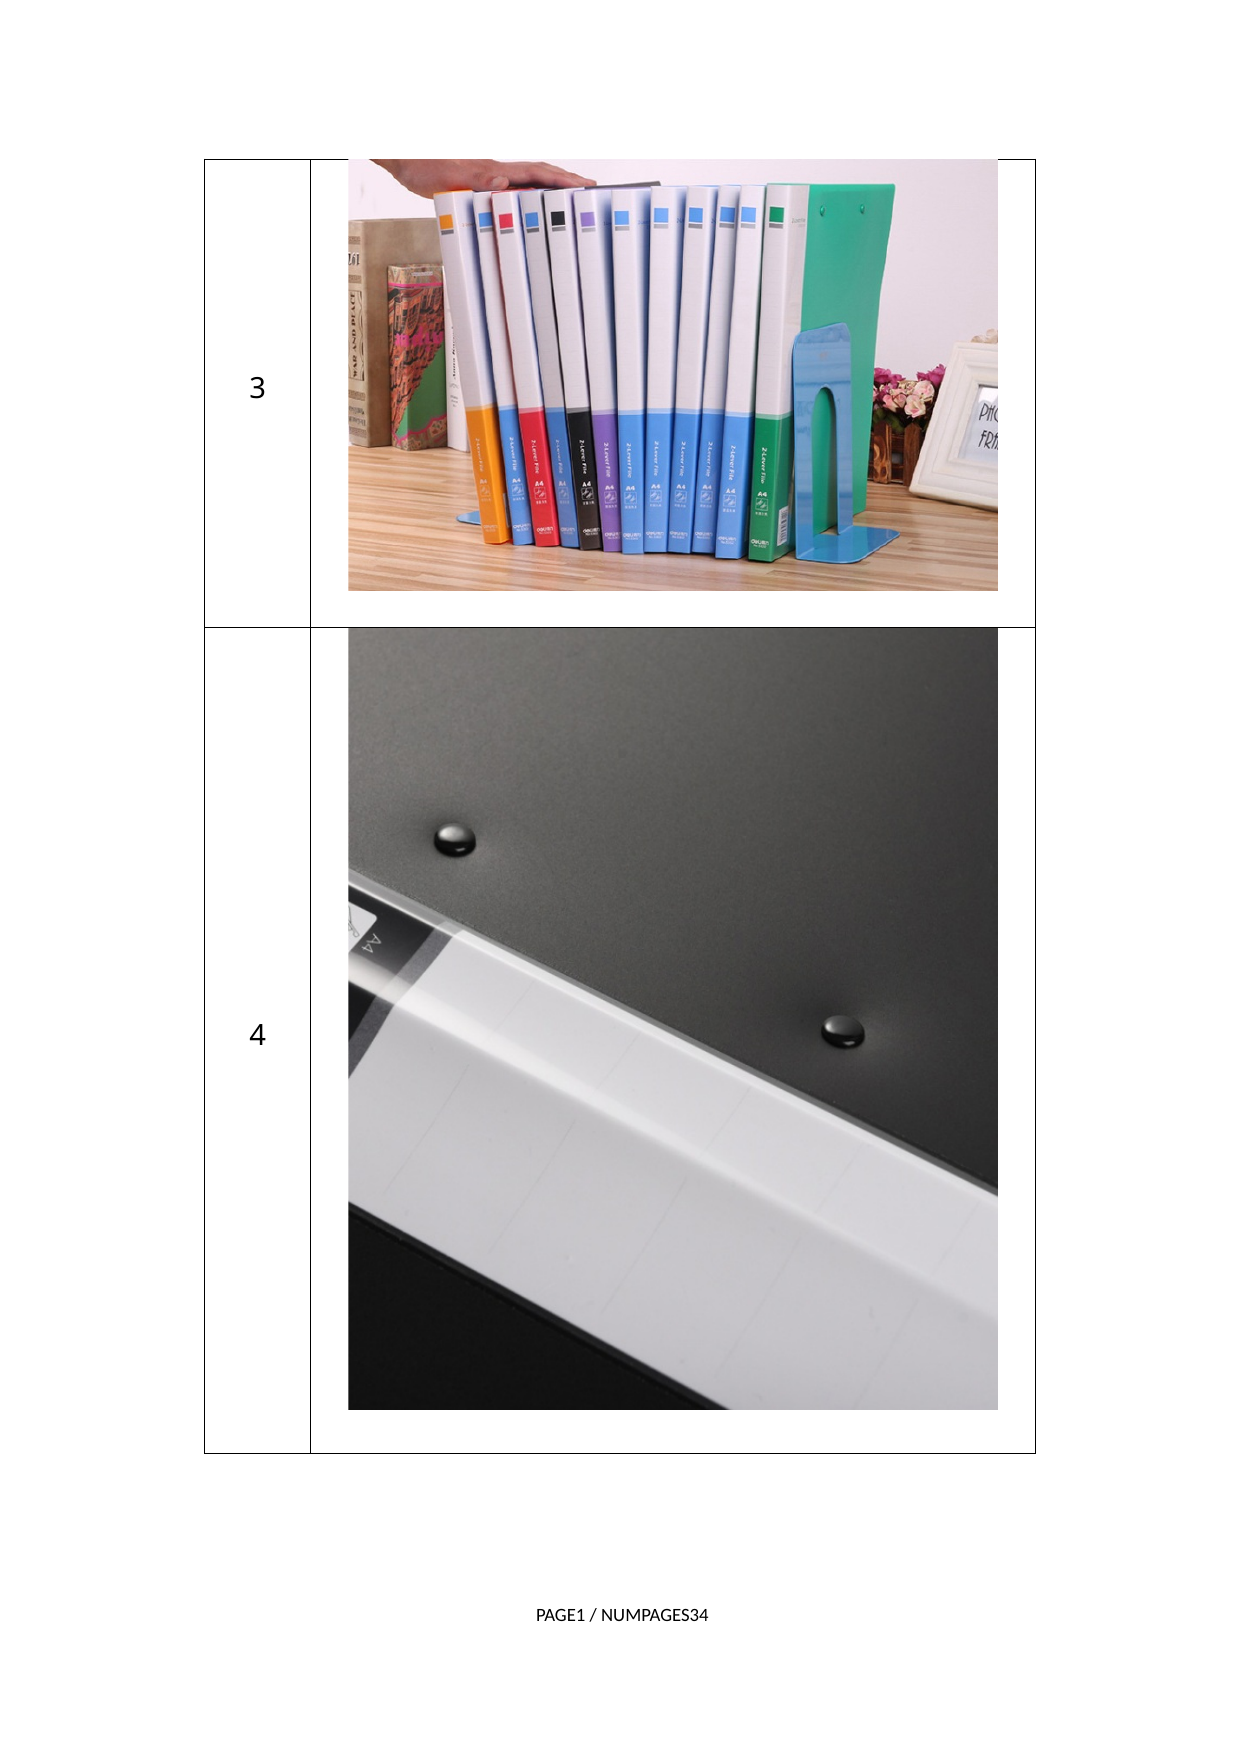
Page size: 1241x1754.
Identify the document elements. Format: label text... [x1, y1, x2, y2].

picture [348, 159, 998, 591]
picture [348, 628, 998, 1410]
table_cell [311, 160, 1035, 627]
table_cell 3 [205, 160, 310, 627]
table_cell 4 [205, 628, 310, 1453]
table_cell [311, 628, 1035, 1453]
